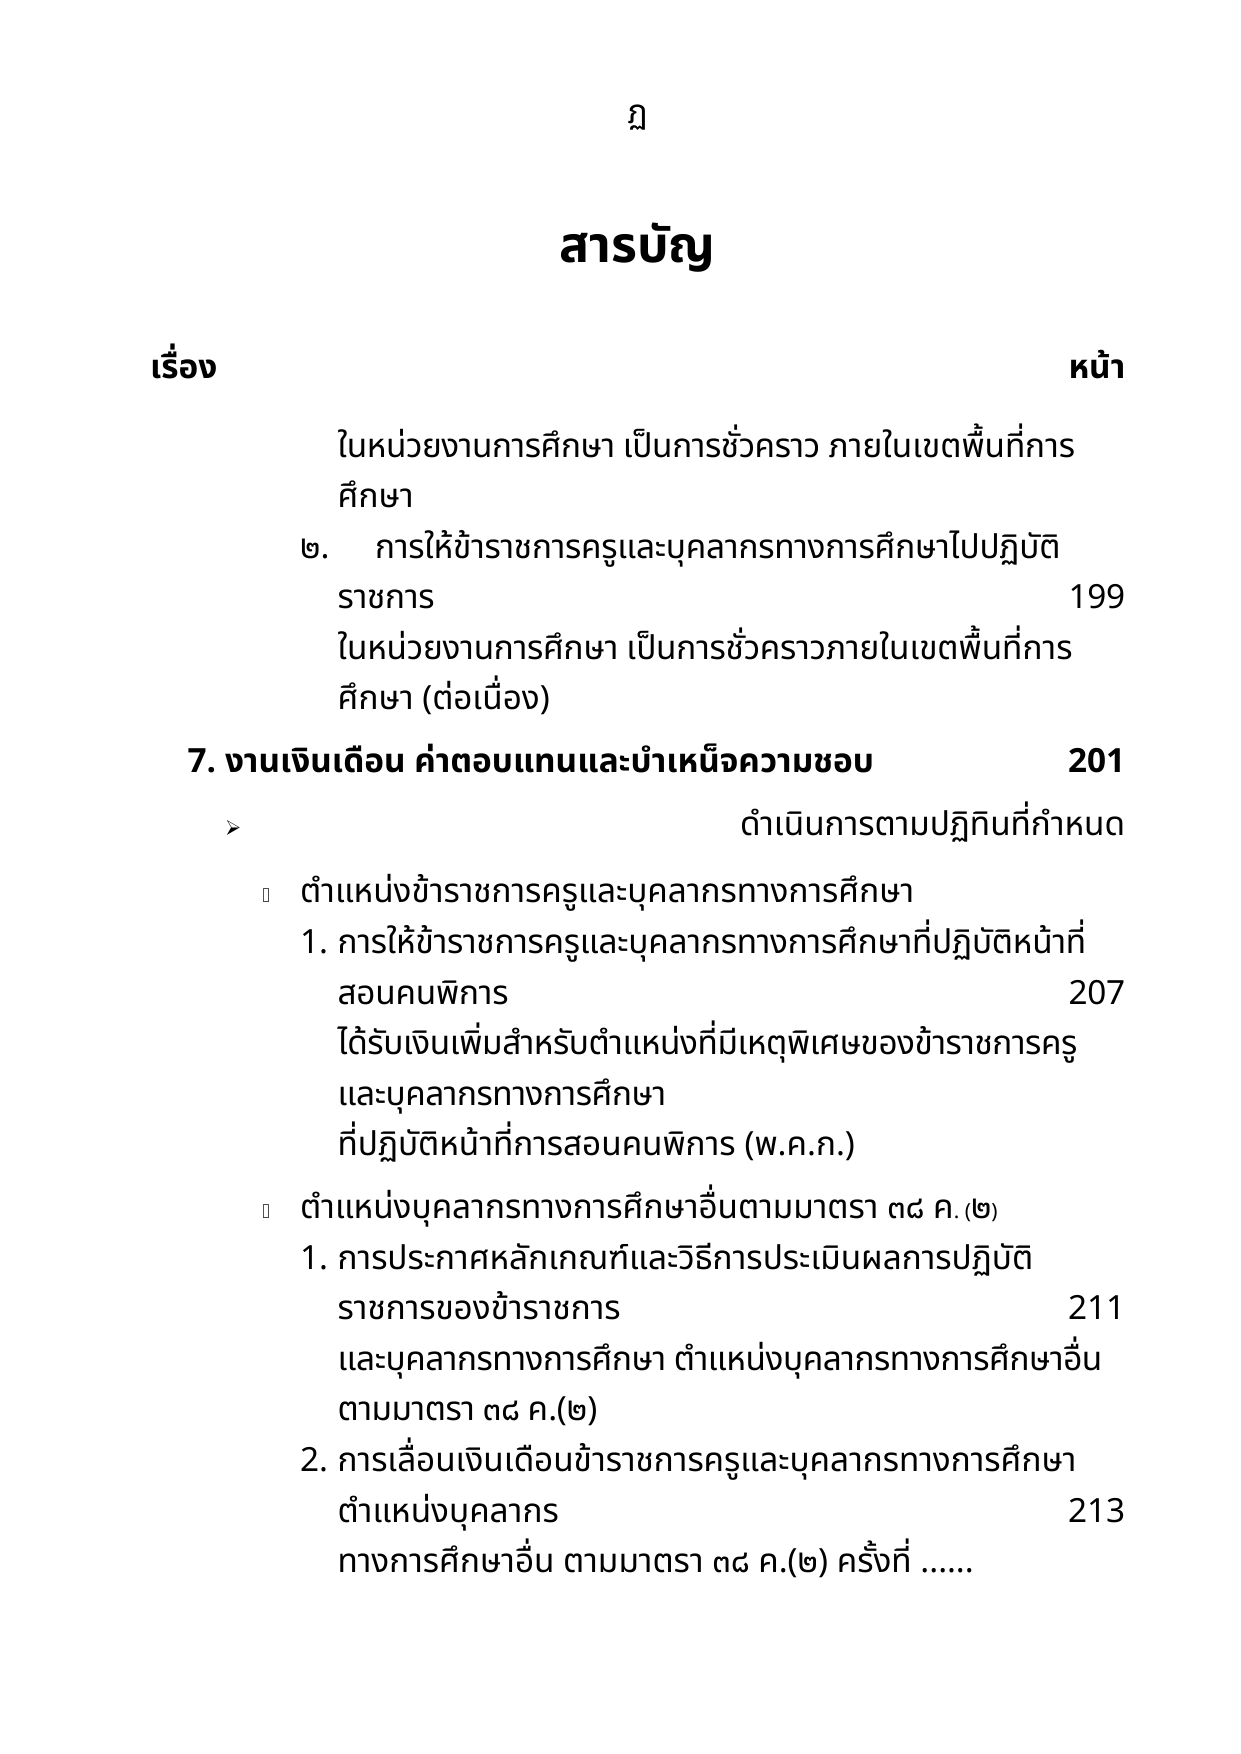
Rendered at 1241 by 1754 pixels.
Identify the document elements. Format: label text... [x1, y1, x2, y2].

text ตำแหน่งบุคลากรทางการศึกษาอื่นตามมาตรา ๓๘ ค. (๒) [262, 1183, 1125, 1233]
text ดำเนินการตามปฏิทินที่กำหนด [225, 800, 1125, 851]
text 1. การให้ข้าราชการครูและบุคลากรทางการศึกษาที่ปฏิบัติหน้าที่สอนคนพิการ 207 ได้รับเงินเพิ่มสำหรับตำแหน่งที่มีเหตุพิเศษของข้าราชการครูและบุคลากรทางการศึกษา ที่ปฏิบัติหน้าที่การสอนคนพิการ (พ.ค.ก.) [300, 918, 1125, 1171]
text ๒. การให้ข้าราชการครูและบุคลากรทางการศึกษาไปปฏิบัติราชการ 199 ในหน่วยงานการศึกษา เป็นการชั่วคราวภายในเขตพื้นที่การศึกษา (ต่อเนื่อง) [300, 522, 1125, 725]
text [300, 422, 1125, 522]
list การประกาศหลักเกณฑ์และวิธีการประเมินผลการปฏิบัติราชการของข้าราชการ 211 และบุคลากรทางการศึกษา ตำแหน่งบุคลากรทางการศึกษาอื่น ตามมาตรา ๓๘ ค.(๒) [300, 1233, 1125, 1436]
text ตำแหน่งข้าราชการครูและบุคลากรทางการศึกษา [262, 867, 1125, 918]
text 7. งานเงินเดือน ค่าตอบแทนและบำเหน็จความชอบ 201 [187, 737, 1125, 788]
list การเลื่อนเงินเดือนข้าราชการครูและบุคลากรทางการศึกษา ตำแหน่งบุคลากร 213 ทางการศึกษาอื่น ตามมาตรา ๓๘ ค.(๒) ครั้งที่ ...... [300, 1436, 1125, 1588]
